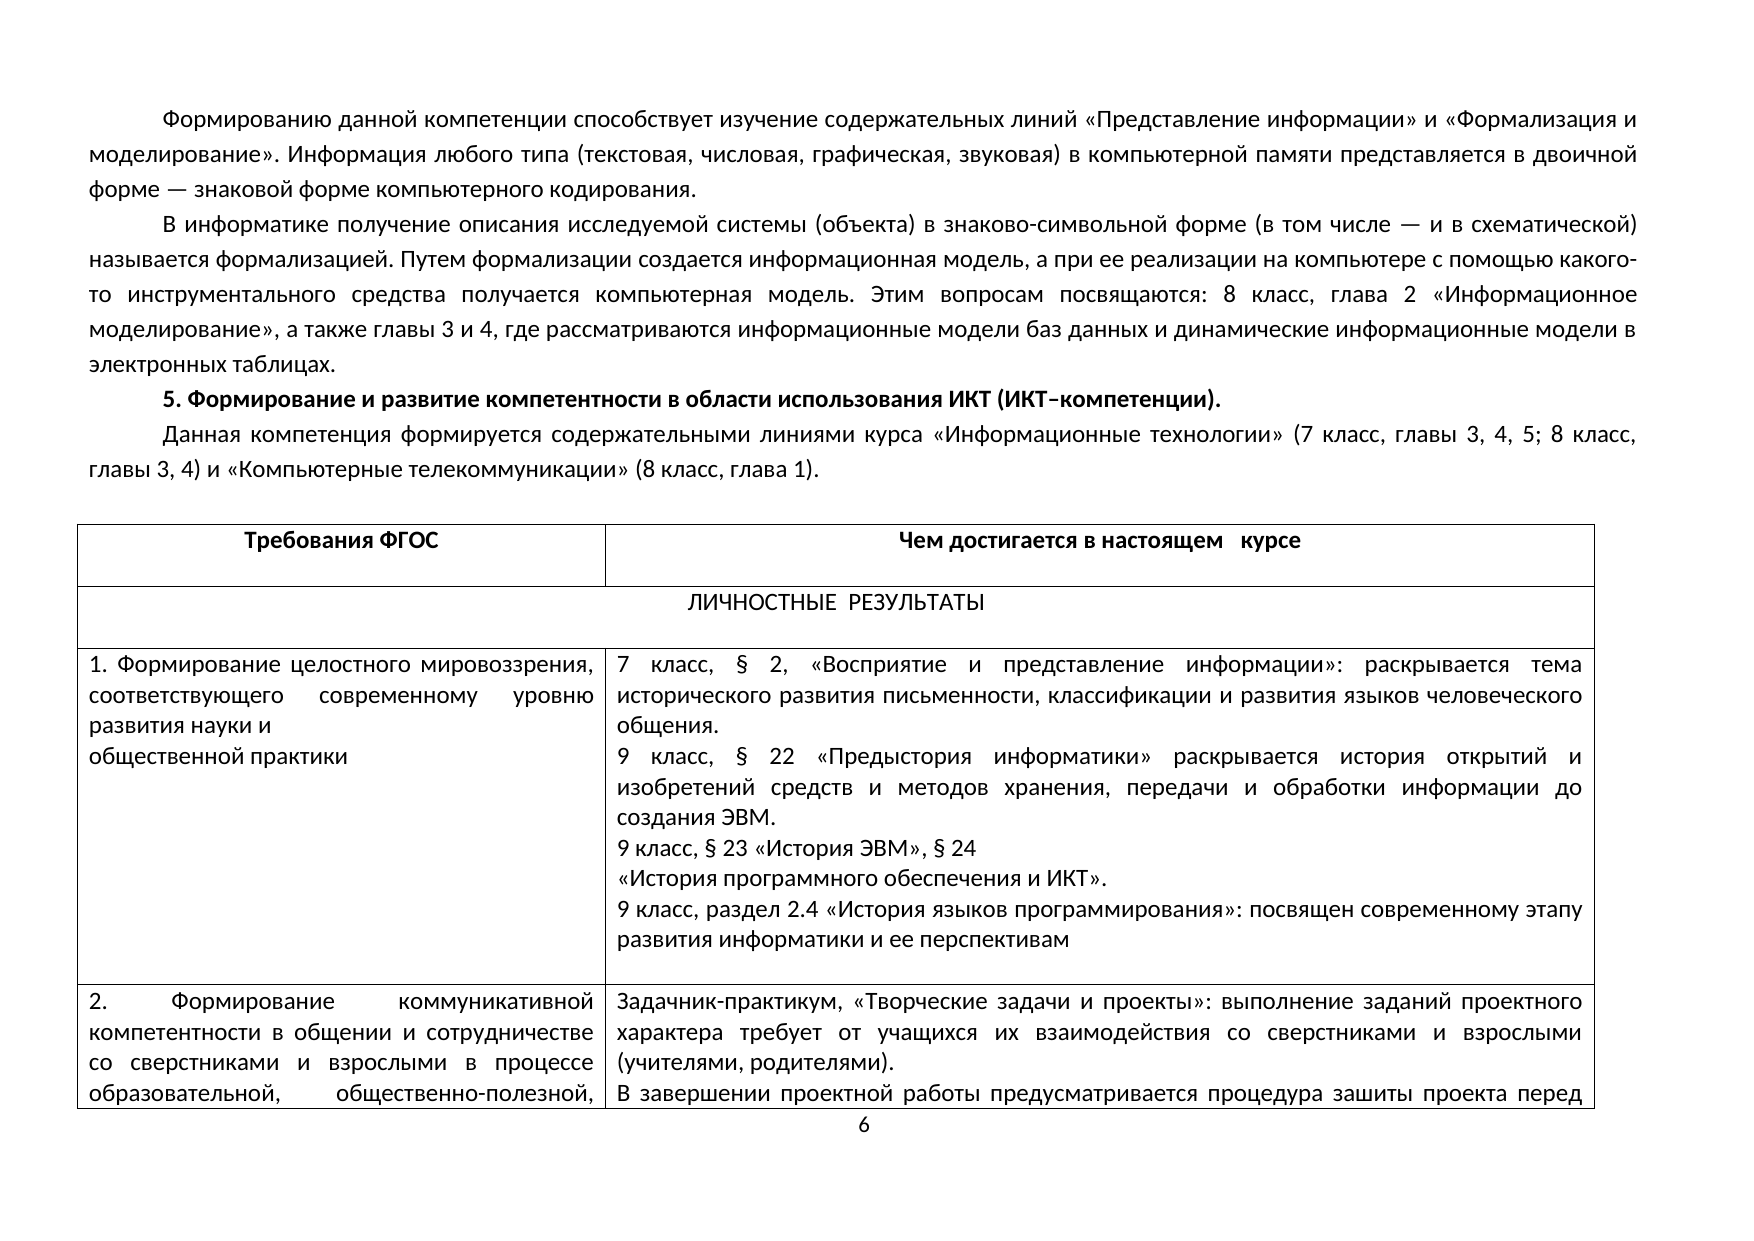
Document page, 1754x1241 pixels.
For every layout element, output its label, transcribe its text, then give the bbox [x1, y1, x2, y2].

text Данная компетенция формируется содержательными линиями курса «Информационные технологии» (7 класс, главы 3, 4, 5; 8 класс, главы 3, 4) и «Компьютерные телекоммуникации» (8 класс, глава 1). [89, 418, 1639, 484]
table_header Чем достигается в настоящем курсе [606, 525, 1594, 586]
table_cell ЛИЧНОСТНЫЕ РЕЗУЛЬТАТЫ [78, 587, 1594, 648]
table_header Требования ФГОС [78, 525, 605, 586]
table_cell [606, 985, 1594, 1107]
table_cell 1. Формирование целостного мировоззрения, соответствующего современному уровню развития науки и общественной практики [78, 649, 605, 984]
text В информатике получение описания исследуемой системы (объекта) в знаково-символьной форме (в том числе — и в схематической) называется формализацией. Путем формализации создается информационная модель, а при ее реализации на компьютере с помощью какого-то инструментального средства получается компьютерная модель. Этим вопросам посвящаются: 8 класс, глава 2 «Информационное моделирование», а также главы 3 и 4, где рассматриваются информационные модели баз данных и динамические информационные модели в электронных таблицах. [89, 208, 1639, 379]
table_cell 7 класс, § 2, «Восприятие и представление информации»: раскрывается тема исторического развития письменности, классификации и развития языков человеческого общения. 9 класс, § 22 «Предыстория информатики» раскрывается история открытий и изобретений средств и методов хранения, передачи и обработки информации до создания ЭВМ. 9 класс, § 23 «История ЭВМ», § 24 «История программного обеспечения и ИКТ». 9 класс, раздел 2.4 «История языков программирования»: посвящен современному этапу развития информатики и ее перспективам [606, 649, 1594, 984]
text 5. Формирование и развитие компетентности в области использования ИКТ (ИКТ–компетенции). [89, 383, 1639, 414]
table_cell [78, 985, 605, 1107]
text Формированию данной компетенции способствует изучение содержательных линий «Представление информации» и «Формализация и моделирование». Информация любого типа (текстовая, числовая, графическая, звуковая) в компьютерной памяти представляется в двоичной форме — знаковой форме компьютерного кодирования. [89, 103, 1639, 204]
